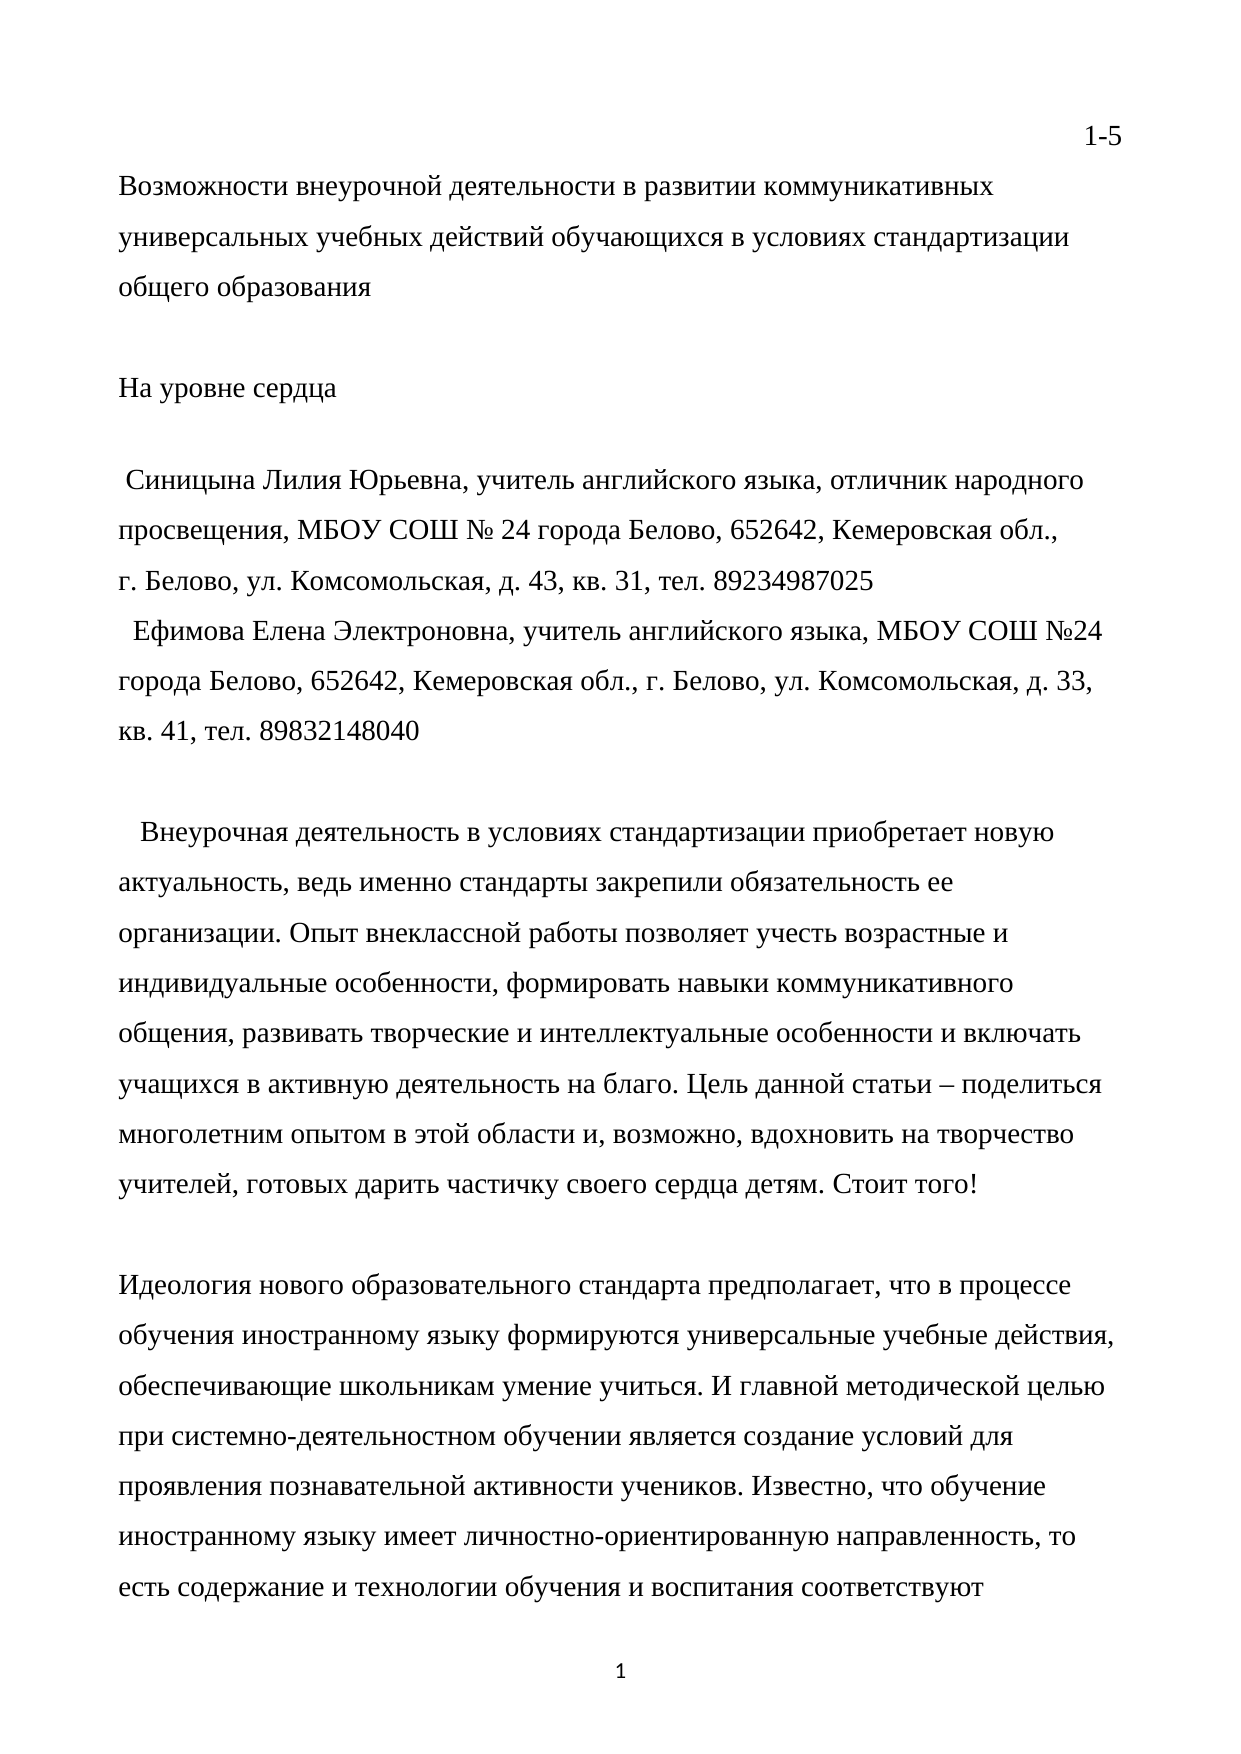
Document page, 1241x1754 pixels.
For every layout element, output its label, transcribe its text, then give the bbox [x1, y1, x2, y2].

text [118, 1267, 1122, 1602]
text Внеурочная деятельность в условиях стандартизации приобретает новую актуальность, ведь именно стандарты закрепили обязательность ее организации. Опыт внеклассной работы позволяет учесть возрастные и индивидуальные особенности, формировать навыки коммуникативного общения, развивать творческие и интеллектуальные особенности и включать учащихся в активную деятельность на благо. Цель данной статьи – поделиться многолетним опытом в этой области и, возможно, вдохновить на творчество учителей, готовых дарить частичку своего сердца детям. Стоит того! [118, 814, 1122, 1200]
text Ефимова Елена Электроновна, учитель английского языка, МБОУ СОШ №24 города Белово, 652642, Кемеровская обл., г. Белово, ул. Комсомольская, д. 33, кв. 41, тел. 89832148040 [118, 613, 1122, 747]
text 1-5 [118, 118, 1122, 152]
text Возможности внеурочной деятельности в развитии коммуникативных универсальных учебных действий обучающихся в условиях стандартизации общего образования [118, 168, 1122, 303]
text На уровне сердца [118, 370, 1122, 403]
text Синицына Лилия Юрьевна, учитель английского языка, отличник народного просвещения, МБОУ СОШ № 24 города Белово, 652642, Кемеровская обл., г. Белово, ул. Комсомольская, д. 43, кв. 31, тел. 89234987025 [118, 462, 1122, 596]
